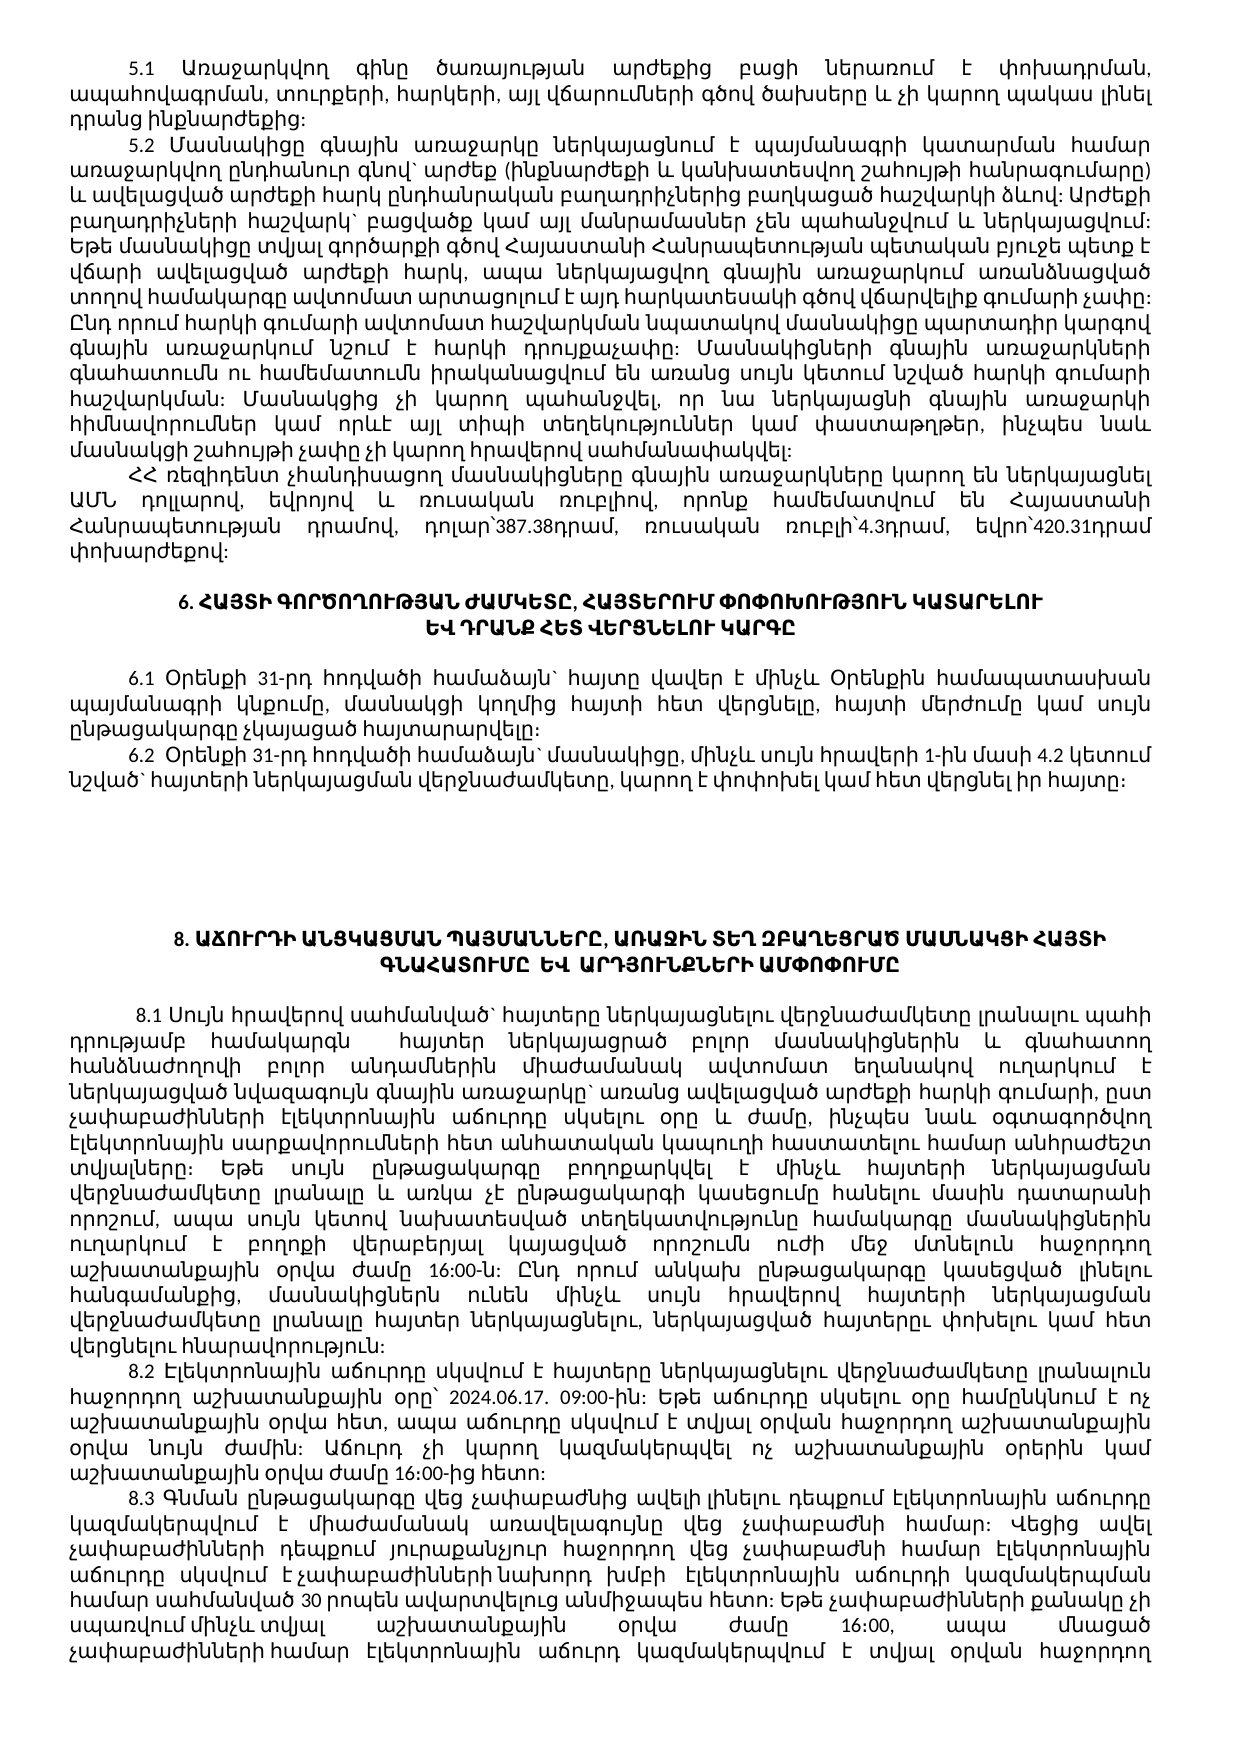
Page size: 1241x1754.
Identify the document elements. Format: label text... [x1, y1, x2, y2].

text 8.1 Սույն հրավերով սահմանված` հայտերը ներկայացնելու վերջնաժամկետը լրանալու պահի դրությամբ համակարգն հայտեր ներկայացրած բոլոր մասնակիցներին և գնահատող հանձնաժողովի բոլոր անդամներին միաժամանակ ավտոմատ եղանակով ուղարկում է ներկայացված նվազագույն գնային առաջարկը` առանց ավելացված արժեքի հարկի գումարի, ըստ չափաբաժինների էլեկտրոնային աճուրդը սկսելու օրը և ժամը, ինչպես նաև օգտագործվող էլեկտրոնային սարքավորումների հետ անհատական կապուղի հաստատելու համար անհրաժեշտ տվյալները։ Եթե սույն ընթացակարգը բողոքարկվել է մինչև հայտերի ներկայացման վերջնաժամկետը լրանալը և առկա չէ ընթացակարգի կասեցումը հանելու մասին դատարանի որոշում, ապա սույն կետով նախատեսված տեղեկատվությունը համակարգը մասնակիցներին ուղարկում է բողոքի վերաբերյալ կայացված որոշումն ուժի մեջ մտնելուն հաջորդող աշխատանքային օրվա ժամը 16:00-ն: Ընդ որում անկախ ընթացակարգը կասեցված լինելու հանգամանքից, մասնակիցներն ունեն մինչև սույն հրավերով հայտերի ներկայացման վերջնաժամկետը լրանալը հայտեր ներկայացնելու, ներկայացված հայտերըւ փոխելու կամ հետ վերցնելու հնարավորություն: [69, 1003, 1152, 1358]
text 5.1 Առաջարկվող գինը ծառայության արժեքից բացի ներառում է փոխադրման, ապահովագրման, տուրքերի, հարկերի, այլ վճարումների գծով ծախսերը և չի կարող պակաս լինել դրանց ինքնարժեքից: [69, 56, 1152, 132]
text 6. ՀԱՅՏԻ ԳՈՐԾՈՂՈՒԹՅԱՆ ԺԱՄԿԵՏԸ, ՀԱՅՏԵՐՈՒՄ ՓՈՓՈԽՈՒԹՅՈՒՆ ԿԱՏԱՐԵԼՈՒ [69, 589, 1152, 615]
text 6.2 Օրենքի 31-րդ հոդվածի համաձայն` մասնակիցը, մինչև սույն հրավերի 1-ին մասի 4.2 կետում նշված` հայտերի ներկայացման վերջնաժամկետը, կարող է փոփոխել կամ հետ վերցնել իր հայտը։ [69, 742, 1152, 793]
text ԵՎ ԴՐԱՆՔ ՀԵՏ ՎԵՐՑՆԵԼՈՒ ԿԱՐԳԸ [69, 615, 1152, 640]
text ՀՀ ռեզիդենտ չհանդիսացող մասնակիցները գնային առաջարկները կարող են ներկայացնել ԱՄՆ դոլլարով, եվրոյով և ռուսական ռուբլիով, որոնք համեմատվում են Հայաստանի Հանրապետության դրամով, դոլար՝387.38դրամ, ռուսական ռուբլի՝4.3դրամ, եվրո՝420.31դրամ փոխարժեքով: [69, 462, 1152, 564]
text ԳՆԱՀԱՏՈՒՄԸ ԵՎ ԱՐԴՅՈՒՆՔՆԵՐԻ ԱՄՓՈՓՈՒՄԸ [69, 952, 1152, 977]
text 6.1 Օրենքի 31-րդ հոդվածի համաձայն` հայտը վավեր է մինչև Օրենքին համապատասխան պայմանագրի կնքումը, մասնակցի կողմից հայտի հետ վերցնելը, հայտի մերժումը կամ սույն ընթացակարգը չկայացած հայտարարվելը։ [69, 666, 1152, 742]
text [69, 1486, 1152, 1663]
text 5.2 Մասնակիցը գնային առաջարկը ներկայացնում է պայմանագրի կատարման համար առաջարկվող ընդհանուր գնով` արժեք (ինքնարժեքի և կանխատեսվող շահույթի հանրագումարը) և ավելացված արժեքի հարկ ընդհանրական բաղադրիչներից բաղկացած հաշվարկի ձևով: Արժեքի բաղադրիչների հաշվարկ` բացվածք կամ այլ մանրամասներ չեն պահանջվում և ներկայացվում: Եթե մասնակիցը տվյալ գործարքի գծով Հայաստանի Հանրապետության պետական բյուջե պետք է վճարի ավելացված արժեքի հարկ, ապա ներկայացվող գնային առաջարկում առանձնացված տողով համակարգը ավտոմատ արտացոլում է այդ հարկատեսակի գծով վճարվելիք գումարի չափը: Ընդ որում հարկի գումարի ավտոմատ հաշվարկման նպատակով մասնակիցը պարտադիր կարգով գնային առաջարկում նշում է հարկի դրույքաչափը: Մասնակիցների գնային առաջարկների գնահատումն ու համեմատումն իրականացվում են առանց սույն կետում նշված հարկի գումարի հաշվարկման: Մասնակցից չի կարող պահանջվել, որ նա ներկայացնի գնային առաջարկի հիմնավորումներ կամ որևէ այլ տիպի տեղեկություններ կամ փաստաթղթեր, ինչպես նաև մասնակցի շահույթի չափը չի կարող հրավերով սահմանափակվել: [69, 132, 1152, 462]
text 8. ԱՃՈՒՐԴԻ ԱՆՑԿԱՑՄԱՆ ՊԱՅՄԱՆՆԵՐԸ, ԱՌԱՋԻՆ ՏԵՂ ԶԲԱՂԵՑՐԱԾ ՄԱՍՆԱԿՑԻ ՀԱՅՏԻ [69, 926, 1152, 952]
text 8.2 Էլեկտրոնային աճուրդը սկսվում է հայտերը ներկայացնելու վերջնաժամկետը լրանալուն հաջորդող աշխատանքային օրը՝ 2024.06.17. 09:00 -ին: Եթե աճուրդը սկսելու օրը համընկնում է ոչ աշխատանքային օրվա հետ, ապա աճուրդը սկսվում է տվյալ օրվան հաջորդող աշխատանքային օրվա նույն ժամին: Աճուրդ չի կարող կազմակերպվել ոչ աշխատանքային օրերին կամ աշխատանքային օրվա ժամը 16։00-ից հետո: [69, 1358, 1152, 1486]
